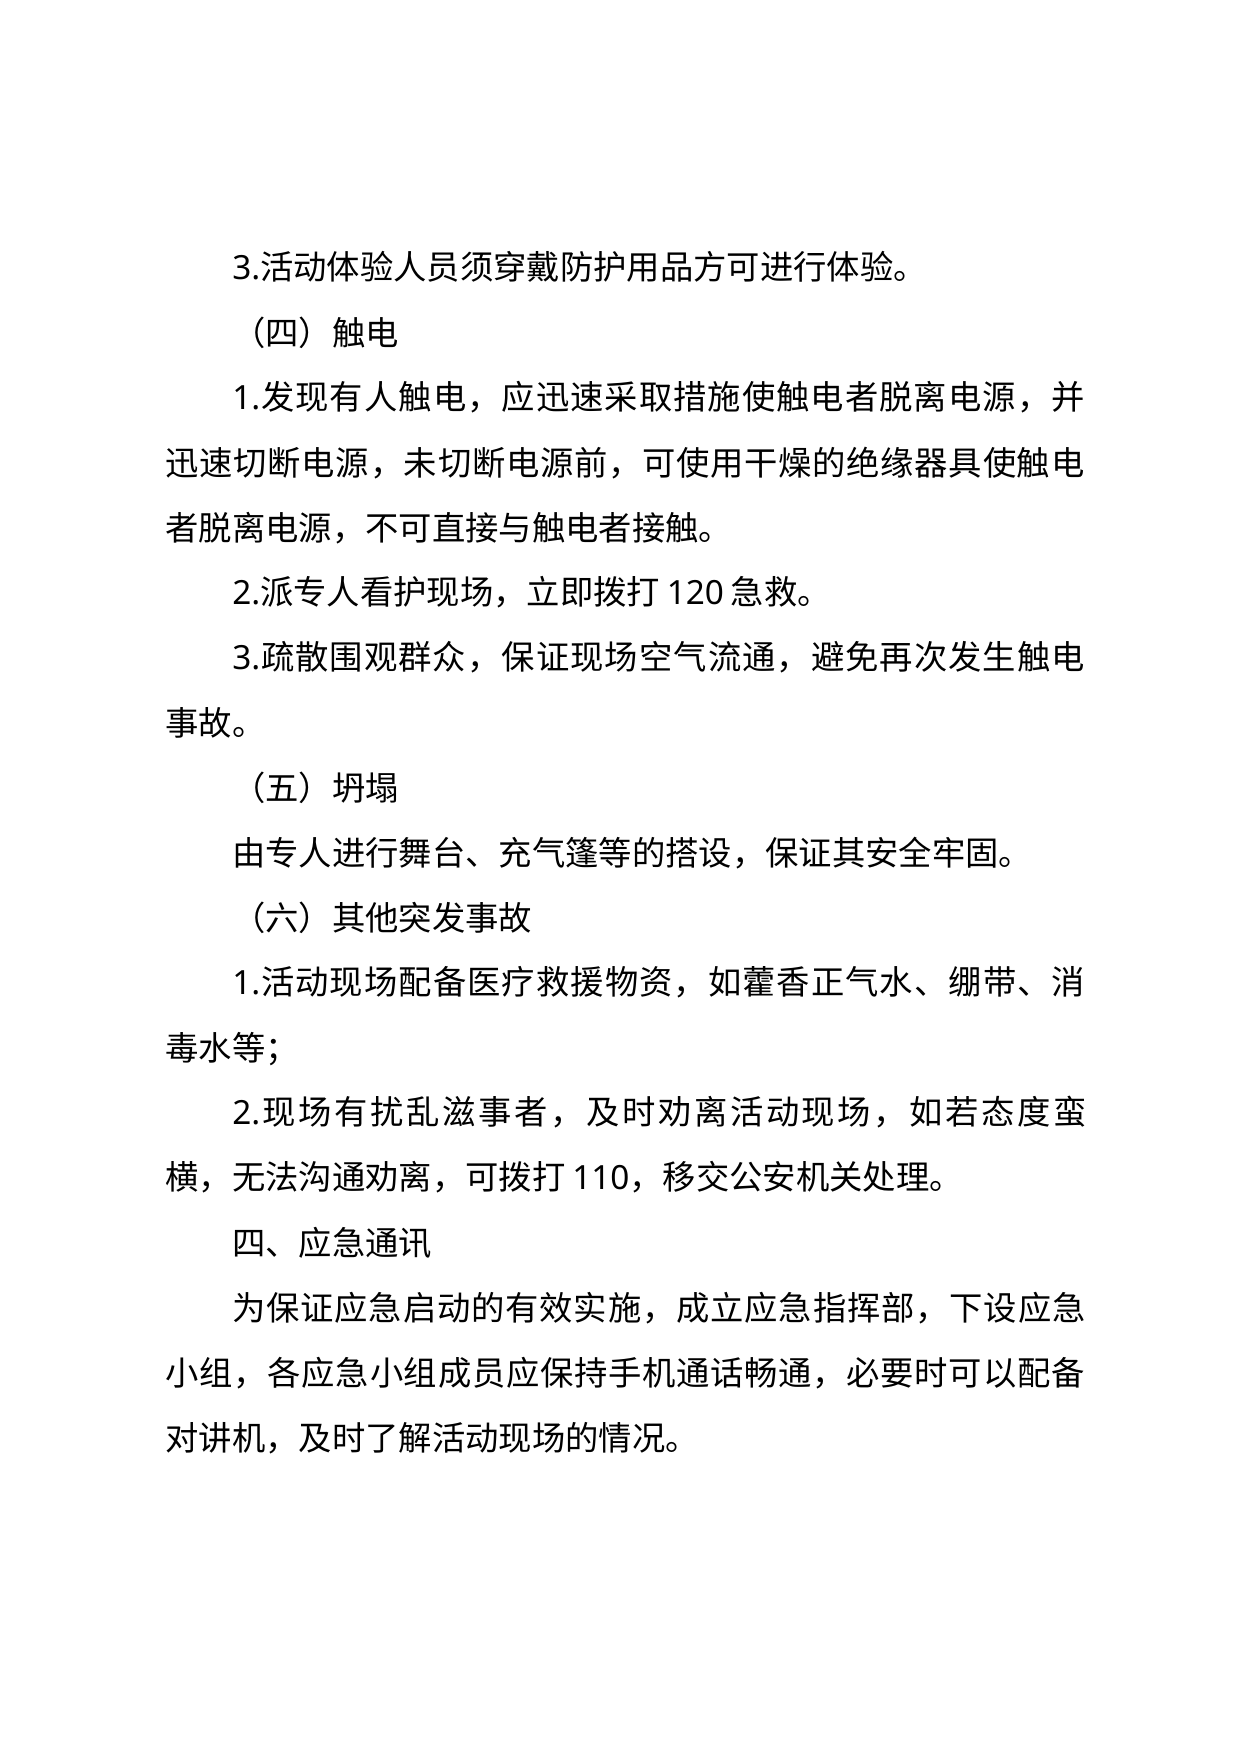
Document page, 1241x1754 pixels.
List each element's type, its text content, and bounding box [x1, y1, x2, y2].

list 为保证应急启动的有效实施，成立应急指挥部，下设应急小组，各应急小组成员应保持手机通话畅通，必要时可以配备对讲机，及时了解活动现场的情况。 [165, 1394, 1087, 1468]
list 由专人进行舞台、充气篷等的搭设，保证其安全牢固。 [165, 818, 1087, 883]
list 3.活动体验人员须穿戴防护用品方可进行体验。 [165, 233, 1087, 298]
list 四、应急通讯 [165, 1208, 1087, 1273]
list 1.发现有人触电，应迅速采取措施使触电者脱离电源，并迅速切断电源，未切断电源前，可使用干燥的绝缘器具使触电者脱离电源，不可直接与触电者接触。 [165, 484, 1087, 558]
list 2.派专人看护现场，立即拨打120急救。 [165, 558, 1087, 623]
list 2.现场有扰乱滋事者，及时劝离活动现场，如若态度蛮横，无法沟通劝离，可拨打110，移交公安机关处理。 [165, 1078, 1087, 1208]
list （五）坍塌 [165, 753, 1087, 818]
list （四）触电 [165, 298, 1087, 363]
list 3.疏散围观群众，保证现场空气流通，避免再次发生触电事故。 [165, 623, 1087, 753]
list 1.活动现场配备医疗救援物资，如藿香正气水、绷带、消毒水等； [165, 948, 1087, 1078]
list （六）其他突发事故 [165, 883, 1087, 948]
list 为保证应急启动的有效实施，成立应急指挥部，下设应急小组，各应急小组成员应保持手机通话畅通，必要时可以配备对讲机，及时了解活动现场的情况。 [165, 1273, 1087, 1346]
list 1.发现有人触电，应迅速采取措施使触电者脱离电源，并迅速切断电源，未切断电源前，可使用干燥的绝缘器具使触电者脱离电源，不可直接与触电者接触。 [165, 363, 1087, 436]
